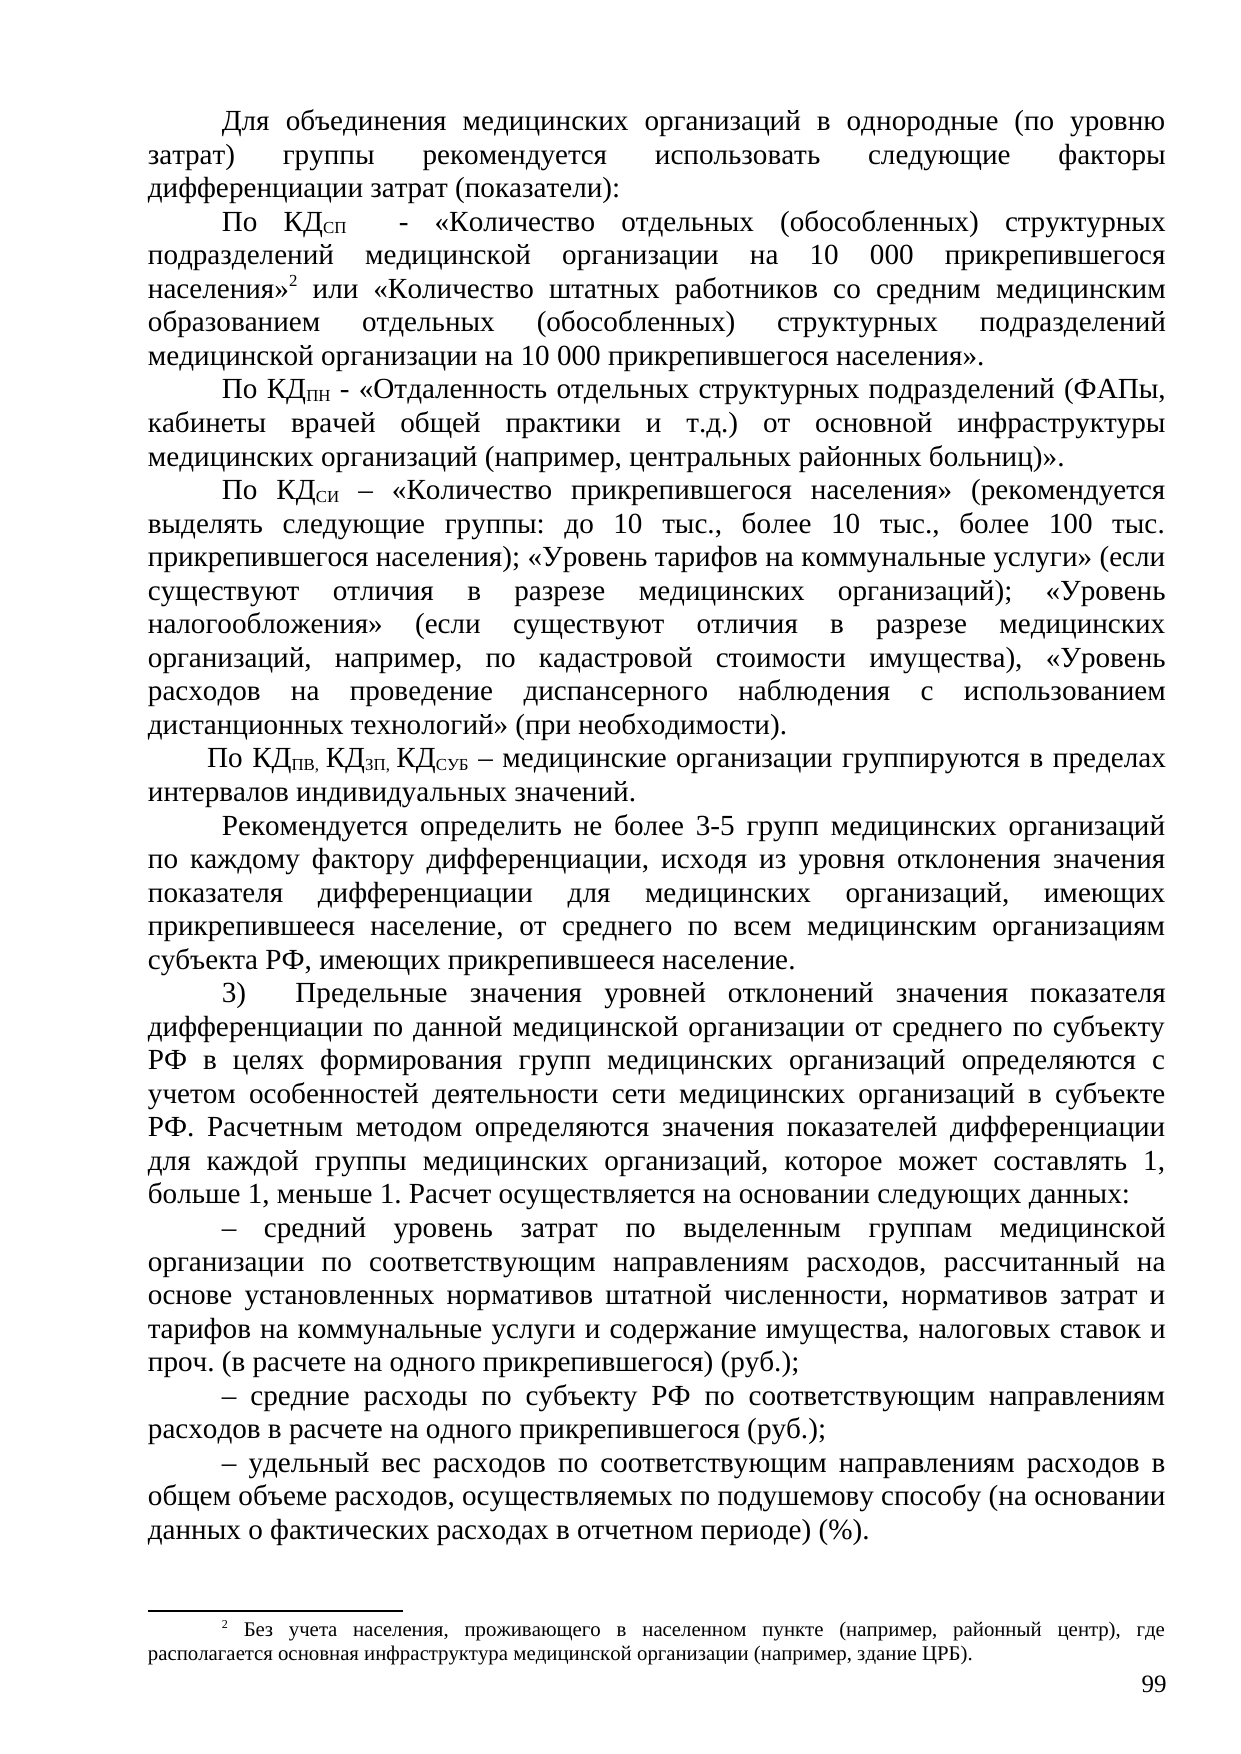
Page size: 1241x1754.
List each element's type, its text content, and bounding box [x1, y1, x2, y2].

text – средний уровень затрат по выделенным группам медицинской организации по соответствующим направлениям расходов, рассчитанный на основе установленных нормативов штатной численности, нормативов затрат и тарифов на коммунальные услуги и содержание имущества, налоговых ставок и проч. (в расчете на одного прикрепившегося) (руб.); [148, 1210, 1166, 1378]
text Рекомендуется определить не более 3-5 групп медицинских организаций по каждому фактору дифференциации, исходя из уровня отклонения значения показателя дифференциации для медицинских организаций, имеющих прикрепившееся население, от среднего по всем медицинским организациям субъекта РФ, имеющих прикрепившееся население. [148, 808, 1166, 975]
text Для объединения медицинских организаций в однородные (по уровню затрат) группы рекомендуется использовать следующие факторы дифференциации затрат (показатели): [148, 103, 1166, 204]
list Предельные значения уровней отклонений значения показателя дифференциации по данной медицинской организации от среднего по субъекту РФ в целях формирования групп медицинских организаций определяются с учетом особенностей деятельности сети медицинских организаций в субъекте РФ. Расчетным методом определяются значения показателей дифференциации для каждой группы медицинских организаций, которое может составлять 1, больше 1, меньше 1. Расчет осуществляется на основании следующих данных: [148, 975, 1166, 1210]
text – удельный вес расходов по соответствующим направлениям расходов в общем объеме расходов, осуществляемых по подушемову способу (на основании данных о фактических расходах в отчетном периоде) (%). [148, 1445, 1166, 1546]
text По КДПН - «Отдаленность отдельных структурных подразделений (ФАПы, кабинеты врачей общей практики и т.д.) от основной инфраструктуры медицинских организаций (например, центральных районных больниц)». [148, 372, 1166, 472]
text – средние расходы по субъекту РФ по соответствующим направлениям расходов в расчете на одного прикрепившегося (руб.); [148, 1378, 1166, 1445]
text По КДПВ, КДЗП, КДСУБ – медицинские организации группируются в пределах интервалов индивидуальных значений. [148, 741, 1166, 808]
text По КДСИ – «Количество прикрепившегося населения» (рекомендуется выделять следующие группы: до 10 тыс., более 10 тыс., более 100 тыс. прикрепившегося населения); «Уровень тарифов на коммунальные услуги» (если существуют отличия в разрезе медицинских организаций); «Уровень налогообложения» (если существуют отличия в разрезе медицинских организаций, например, по кадастровой стоимости имущества), «Уровень расходов на проведение диспансерного наблюдения с использованием дистанционных технологий» (при необходимости). [148, 472, 1166, 741]
text По КДСП - «Количество отдельных (обособленных) структурных подразделений медицинской организации на 10 000 прикрепившегося населения» или «Количество штатных работников со средним медицинским образованием отдельных (обособленных) структурных подразделений медицинской организации на 10 000 прикрепившегося населения». [148, 204, 1166, 372]
